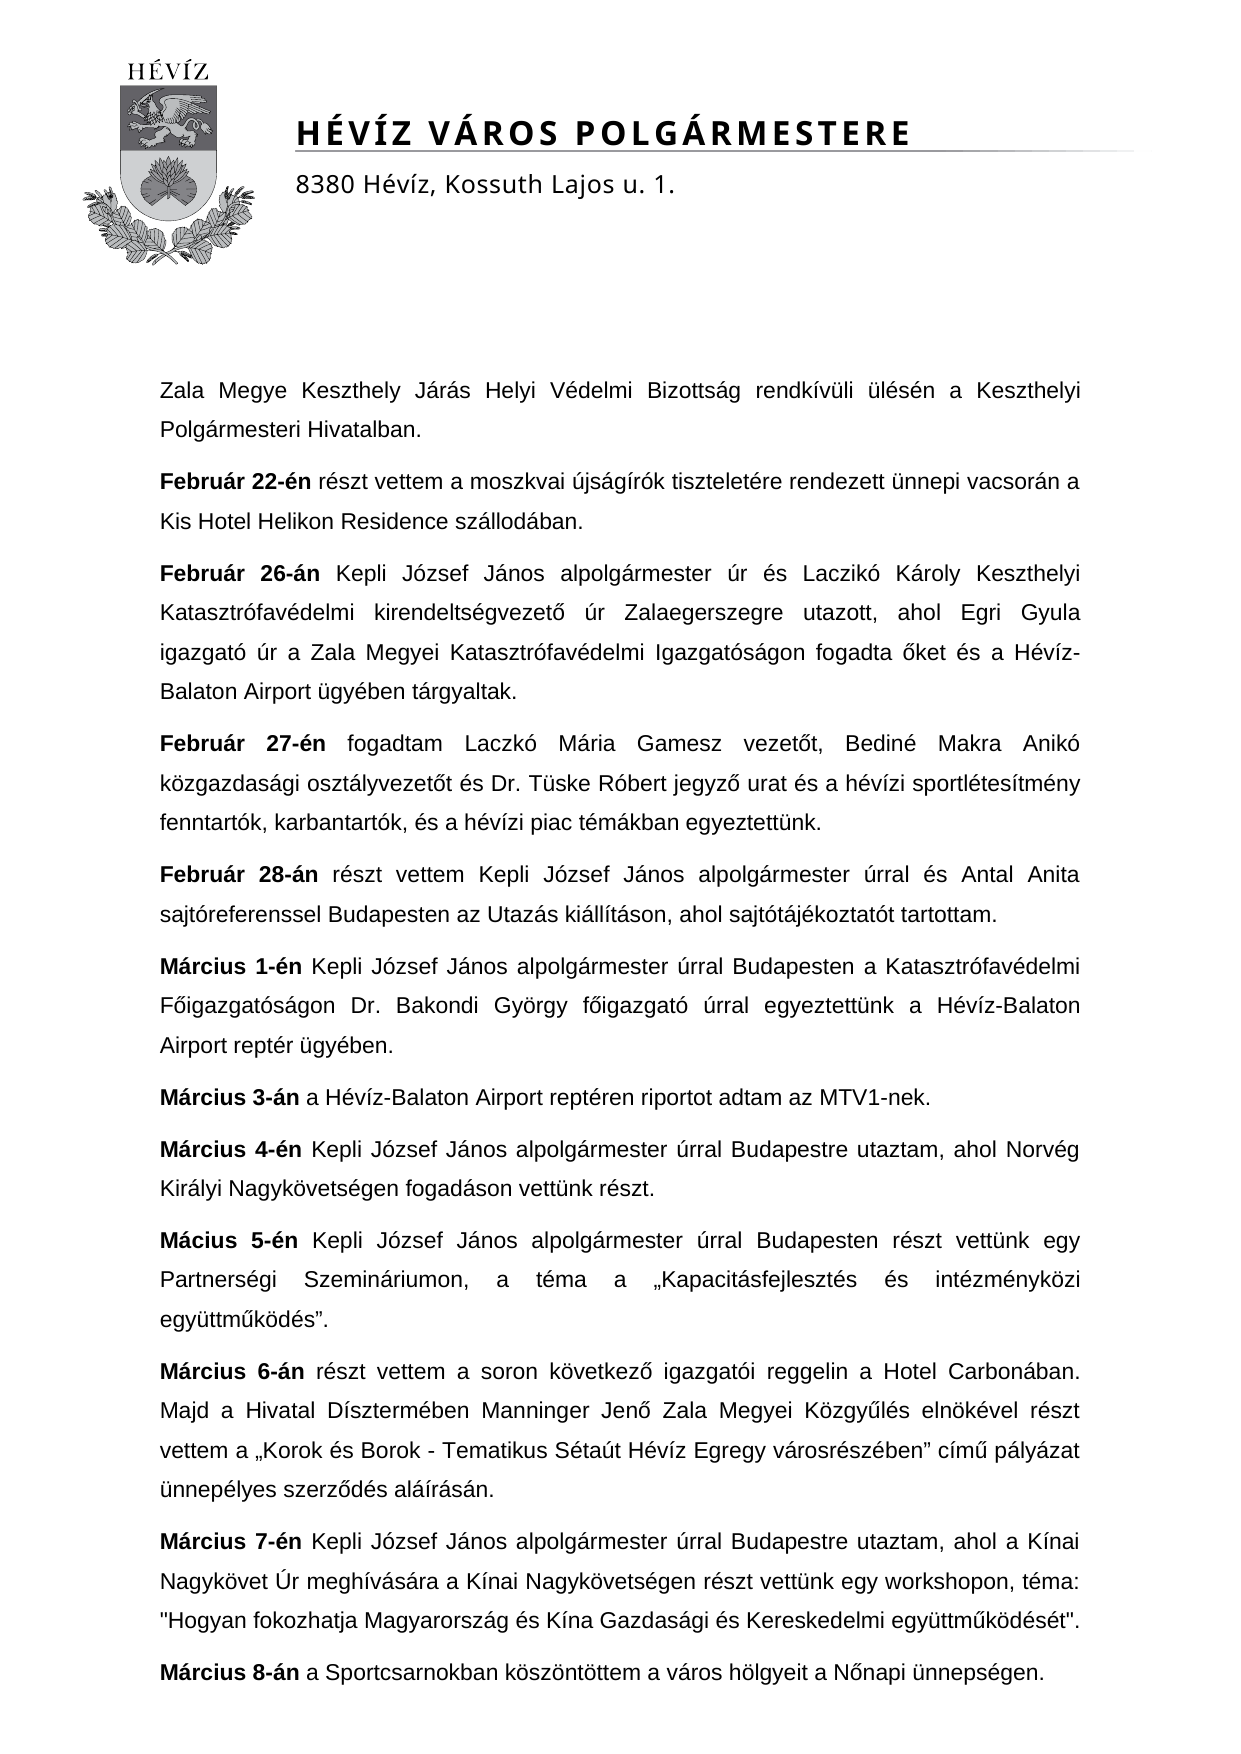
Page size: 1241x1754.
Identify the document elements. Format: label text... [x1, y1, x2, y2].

text Mácius 5-én Kepli József János alpolgármester úrral Budapesten részt vettünk egy Partnerségi Szemináriumon, a téma a „Kapacitásfejlesztés és intézményközi együttműködés”. [159, 1227, 1081, 1332]
text Március 4-én Kepli József János alpolgármester úrral Budapestre utaztam, ahol Norvég Királyi Nagykövetségen fogadáson vettünk részt. [159, 1136, 1081, 1201]
text Március 6-án részt vettem a soron következő igazgatói reggelin a Hotel Carbonában. Majd a Hivatal Dísztermében Manninger Jenő Zala Megyei Közgyűlés elnökével részt vettem a „Korok és Borok - Tematikus Sétaút Hévíz Egregy városrészében” című pályázat ünnepélyes szerződés aláírásán. [159, 1358, 1081, 1503]
text Március 3-án a Hévíz-Balaton Airport reptéren riportot adtam az MTV1-nek. [159, 1083, 1081, 1110]
text Február 28-án részt vettem Kepli József János alpolgármester úrral és Antal Anita sajtóreferenssel Budapesten az Utazás kiállításon, ahol sajtótájékoztatót tartottam. [159, 861, 1081, 927]
text Március 8-án a Sportcsarnokban köszöntöttem a város hölgyeit a Nőnapi ünnepségen. [159, 1659, 1081, 1686]
text Március 1-én Kepli József János alpolgármester úrral Budapesten a Katasztrófavédelmi Főigazgatóságon Dr. Bakondi György főigazgató úrral egyeztettünk a Hévíz-Balaton Airport reptér ügyében. [159, 953, 1081, 1058]
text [159, 377, 1081, 443]
text Március 7-én Kepli József János alpolgármester úrral Budapestre utaztam, ahol a Kínai Nagykövet Úr meghívására a Kínai Nagykövetségen részt vettünk egy workshopon, téma: "Hogyan fokozhatja Magyarország és Kína Gazdasági és Kereskedelmi együttműködését". [159, 1528, 1081, 1634]
text Február 27-én fogadtam Laczkó Mária Gamesz vezetőt, Bediné Makra Anikó közgazdasági osztályvezetőt és Dr. Tüske Róbert jegyző urat és a hévízi sportlétesítmény fenntartók, karbantartók, és a hévízi piac témákban egyeztettünk. [159, 730, 1081, 836]
text Február 26-án Kepli József János alpolgármester úr és Laczikó Károly Keszthelyi Katasztrófavédelmi kirendeltségvezető úr Zalaegerszegre utazott, ahol Egri Gyula igazgató úr a Zala Megyei Katasztrófavédelmi Igazgatóságon fogadta őket és a Hévíz-Balaton Airport ügyében tárgyaltak. [159, 560, 1081, 704]
text Február 22-én részt vettem a moszkvai újságírók tiszteletére rendezett ünnepi vacsorán a Kis Hotel Helikon Residence szállodában. [159, 468, 1081, 534]
